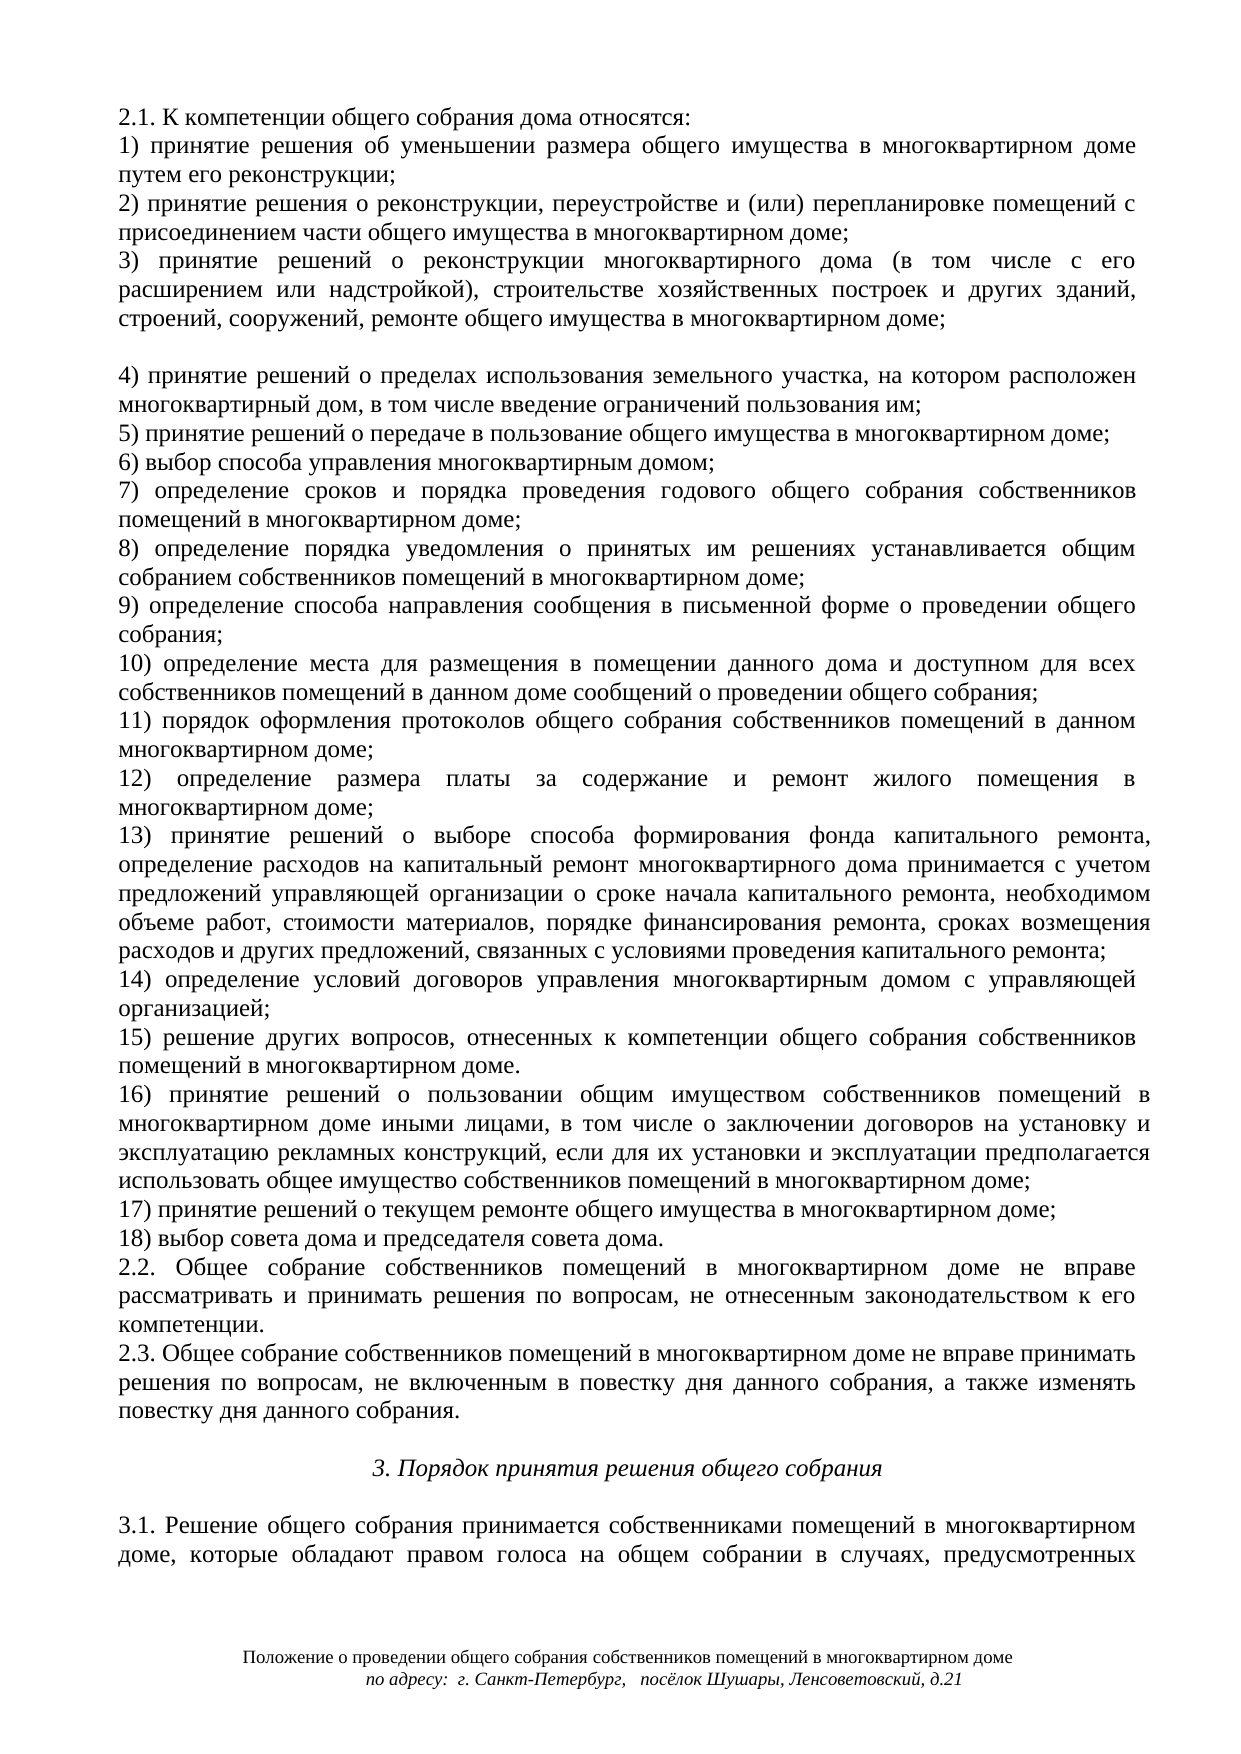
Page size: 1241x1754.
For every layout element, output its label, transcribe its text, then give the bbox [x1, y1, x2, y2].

text 18) выбор совета дома и председателя совета дома. [118, 1223, 1152, 1252]
text 14) определение условий договоров управления многоквартирным домом с управляющей организацией; [118, 964, 1137, 1022]
text 2) принятие решения о реконструкции, переустройстве и (или) перепланировке помещений с присоединением части общего имущества в многоквартирном доме; [118, 188, 1137, 246]
text 4) принятие решений о пределах использования земельного участка, на котором расположен многоквартирный дом, в том числе введение ограничений пользования им; [118, 361, 1137, 418]
text 13) принятие решений о выборе способа формирования фонда капитального ремонта, определение расходов на капитальный ремонт многоквартирного дома принимается с учетом предложений управляющей организации о сроке начала капитального ремонта, необходимом объеме работ, стоимости материалов, порядке финансирования ремонта, сроках возмещения расходов и других предложений, связанных с условиями проведения капитального ремонта; [118, 821, 1152, 964]
text 9) определение способа направления сообщения в письменной форме о проведении общего собрания; [118, 591, 1137, 648]
text 3) принятие решений о реконструкции многоквартирного дома (в том числе с его расширением или надстройкой), строительстве хозяйственных построек и других зданий, строений, сооружений, ремонте общего имущества в многоквартирном доме; [118, 246, 1137, 332]
text 6) выбор способа управления многоквартирным домом; [118, 447, 1137, 476]
text 2.3. Общее собрание собственников помещений в многоквартирном доме не вправе принимать решения по вопросам, не включенным в повестку дня данного собрания, а также изменять повестку дня данного собрания. [118, 1338, 1137, 1424]
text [118, 1511, 1137, 1568]
text 1) принятие решения об уменьшении размера общего имущества в многоквартирном доме путем его реконструкции; [118, 131, 1137, 188]
text 7) определение сроков и порядка проведения годового общего собрания собственников помещений в многоквартирном доме; [118, 476, 1137, 533]
text 15) решение других вопросов, отнесенных к компетенции общего собрания собственников помещений в многоквартирном доме. [118, 1022, 1137, 1079]
text 17) принятие решений о текущем ремонте общего имущества в многоквартирном доме; [118, 1194, 1152, 1223]
text 8) определение порядка уведомления о принятых им решениях устанавливается общим собранием собственников помещений в многоквартирном доме; [118, 533, 1137, 591]
text 10) определение места для размещения в помещении данного дома и доступном для всех собственников помещений в данном доме сообщений о проведении общего собрания; [118, 648, 1137, 706]
text 2.1. К компетенции общего собрания дома относятся: [118, 102, 1137, 131]
text 11) порядок оформления протоколов общего собрания собственников помещений в данном многоквартирном доме; [118, 706, 1137, 763]
text 16) принятие решений о пользовании общим имуществом собственников помещений в многоквартирном доме иными лицами, в том числе о заключении договоров на установку и эксплуатацию рекламных конструкций, если для их установки и эксплуатации предполагается использовать общее имущество собственников помещений в многоквартирном доме; [118, 1079, 1152, 1194]
text 5) принятие решений о передаче в пользование общего имущества в многоквартирном доме; [118, 418, 1137, 447]
text 3. Порядок принятия решения общего собрания [118, 1453, 1137, 1482]
text 2.2. Общее собрание собственников помещений в многоквартирном доме не вправе рассматривать и принимать решения по вопросам, не отнесенным законодательством к его компетенции. [118, 1252, 1137, 1338]
text 12) определение размера платы за содержание и ремонт жилого помещения в многоквартирном доме; [118, 763, 1137, 821]
